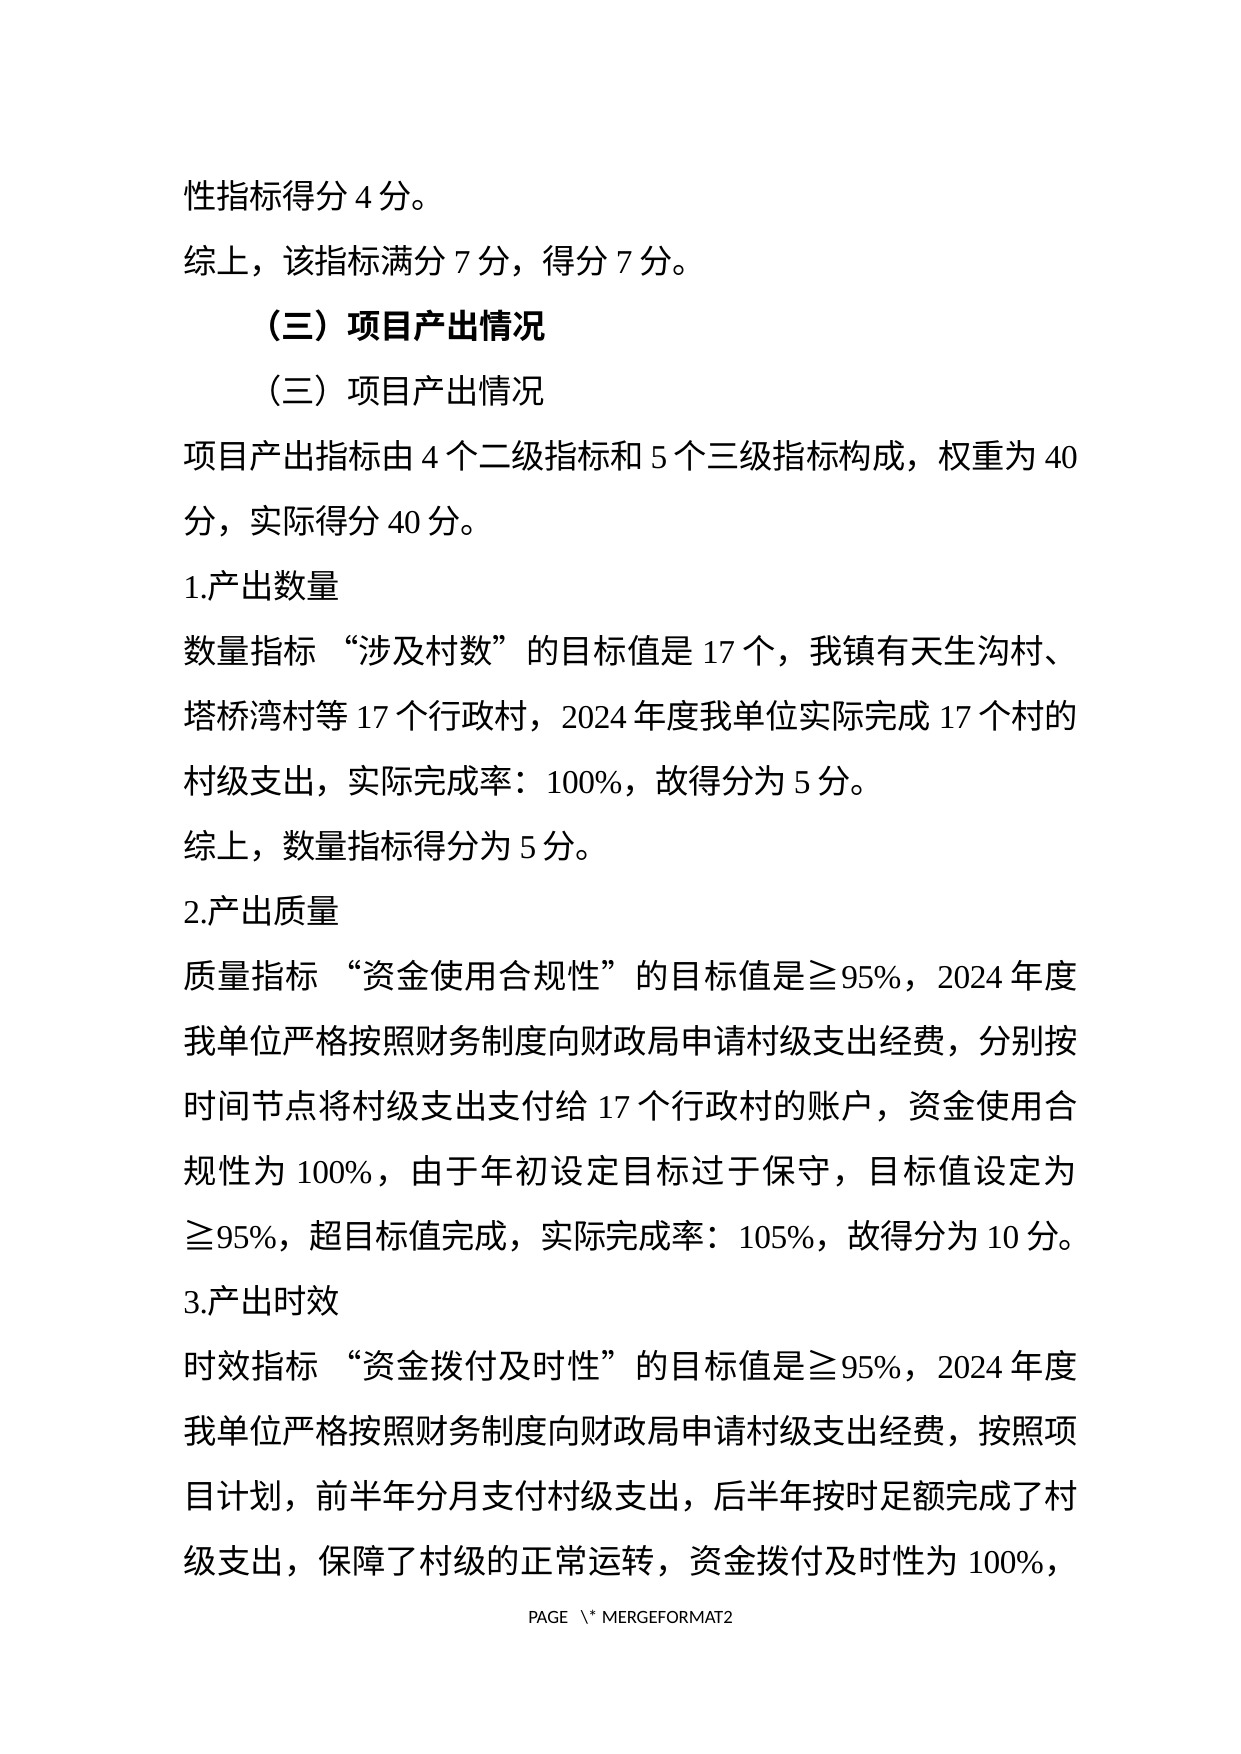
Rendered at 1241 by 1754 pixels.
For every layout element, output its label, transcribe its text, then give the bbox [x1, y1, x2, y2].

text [183, 357, 1078, 1592]
text （三）项目产出情况 [183, 292, 1078, 357]
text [183, 162, 1078, 292]
